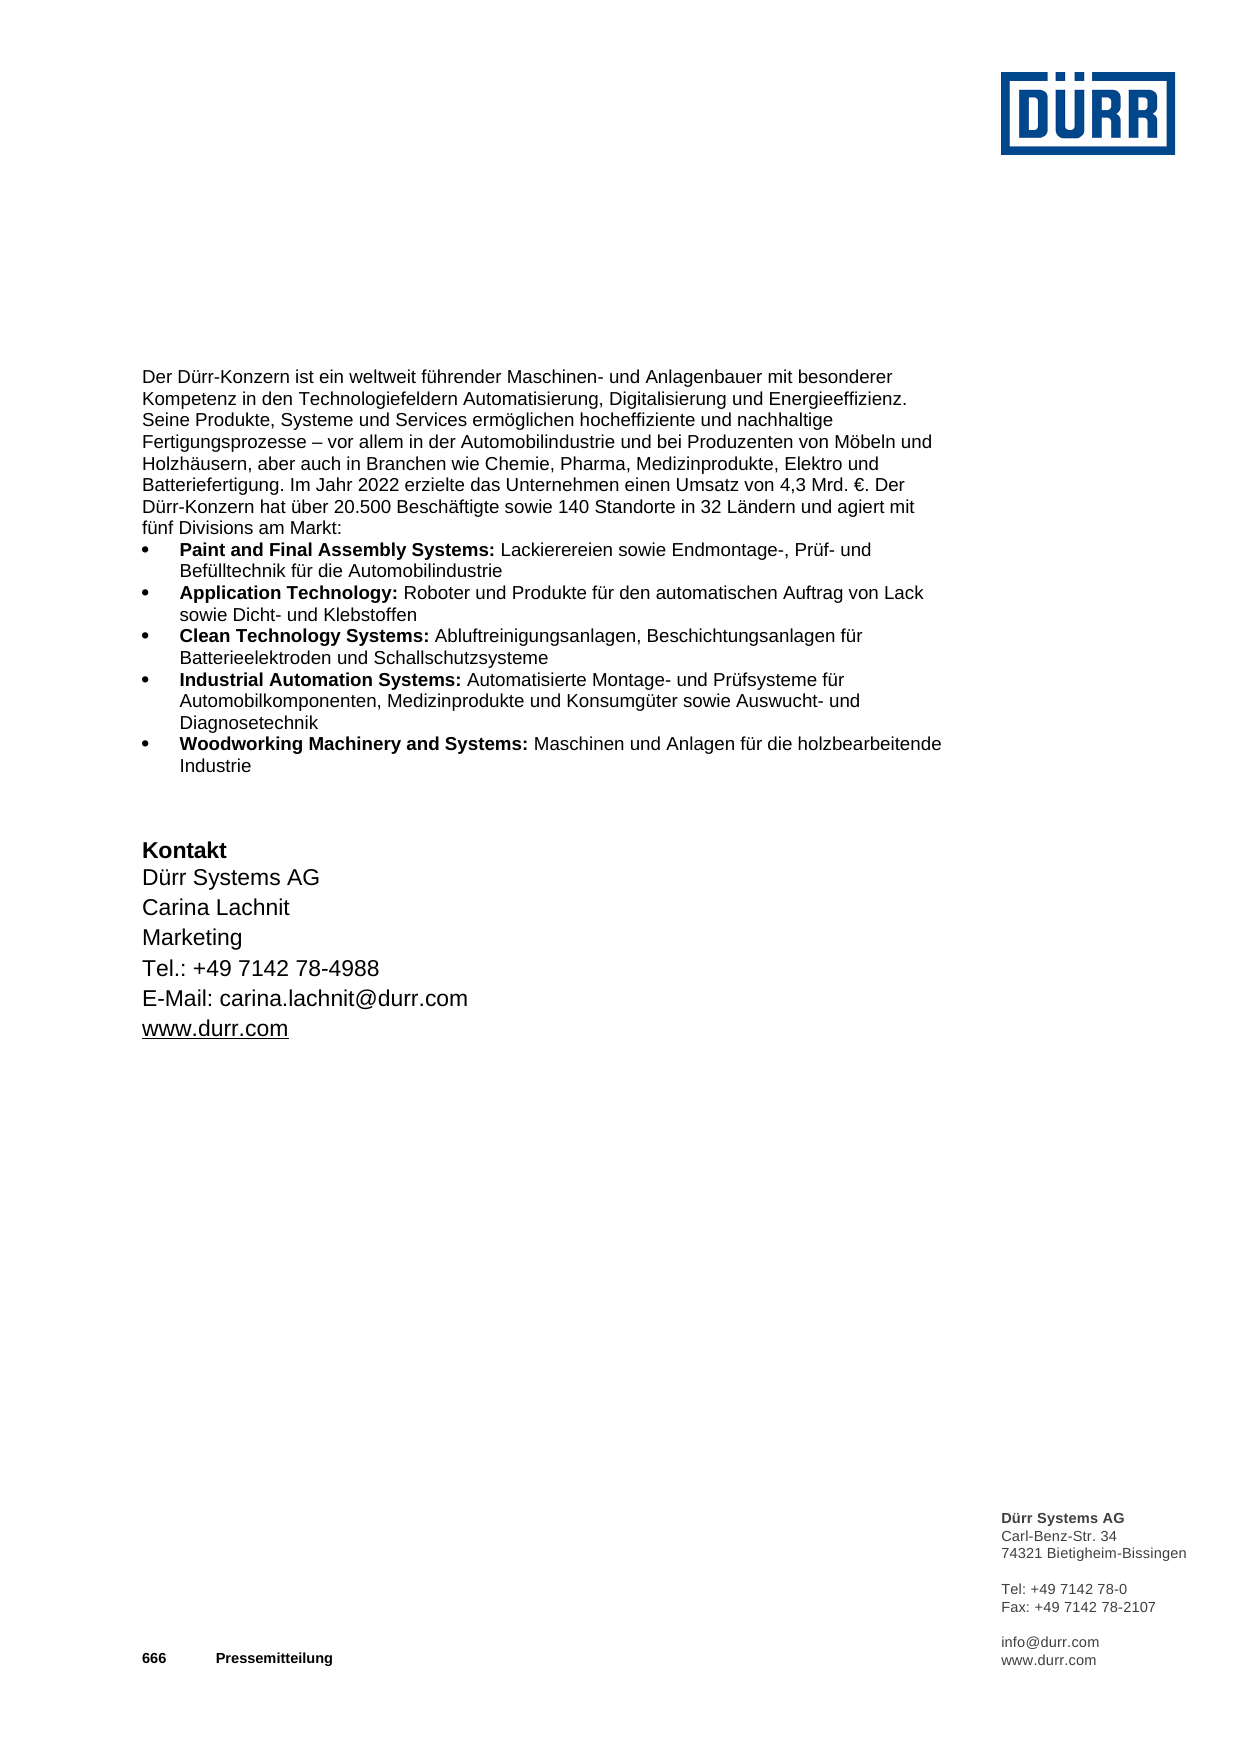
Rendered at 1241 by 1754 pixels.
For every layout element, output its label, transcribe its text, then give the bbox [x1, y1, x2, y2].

text Tel.: +49 7142 78-4988 [142, 954, 921, 981]
text Marketing [142, 924, 921, 951]
text E-Mail: carina.lachnit@durr.com [142, 985, 921, 1011]
list Clean Technology Systems: Abluftreinigungsanlagen, Beschichtungsanlagen für Batterieelektroden und Schallschutzsysteme [142, 625, 951, 668]
list Woodworking Machinery and Systems: Maschinen und Anlagen für die holzbearbeitende Industrie [142, 733, 951, 776]
list Application Technology: Roboter und Produkte für den automatischen Auftrag von Lack sowie Dicht- und Klebstoffen [142, 582, 951, 625]
text Kontakt [142, 835, 951, 864]
text Carina Lachnit [142, 894, 921, 920]
list Industrial Automation Systems: Automatisierte Montage- und Prüfsysteme für Automobilkomponenten, Medizinprodukte und Konsumgüter sowie Auswucht- und Diagnosetechnik [142, 668, 951, 733]
text Dürr Systems AG [142, 864, 921, 890]
picture [1001, 72, 1175, 155]
text Der Dürr-Konzern ist ein weltweit führender Maschinen- und Anlagenbauer mit besonderer Kompetenz in den Technologiefeldern Automatisierung, Digitalisierung und Energieeffizienz. Seine Produkte, Systeme und Services ermöglichen hocheffiziente und nachhaltige Fertigungsprozesse – vor allem in der Automobilindustrie und bei Produzenten von Möbeln und Holzhäusern, aber auch in Branchen wie Chemie, Pharma, Medizinprodukte, Elektro und Batteriefertigung. Im Jahr 2022 erzielte das Unternehmen einen Umsatz von 4,3 Mrd. €. Der Dürr-Konzern hat über 20.500 Beschäftigte sowie 140 Standorte in 32 Ländern und agiert mit fünf Divisions am Markt: [142, 366, 951, 539]
text www.durr.com [142, 1015, 951, 1041]
list Paint and Final Assembly Systems: Lackierereien sowie Endmontage-, Prüf- und Befülltechnik für die Automobilindustrie [142, 539, 951, 582]
